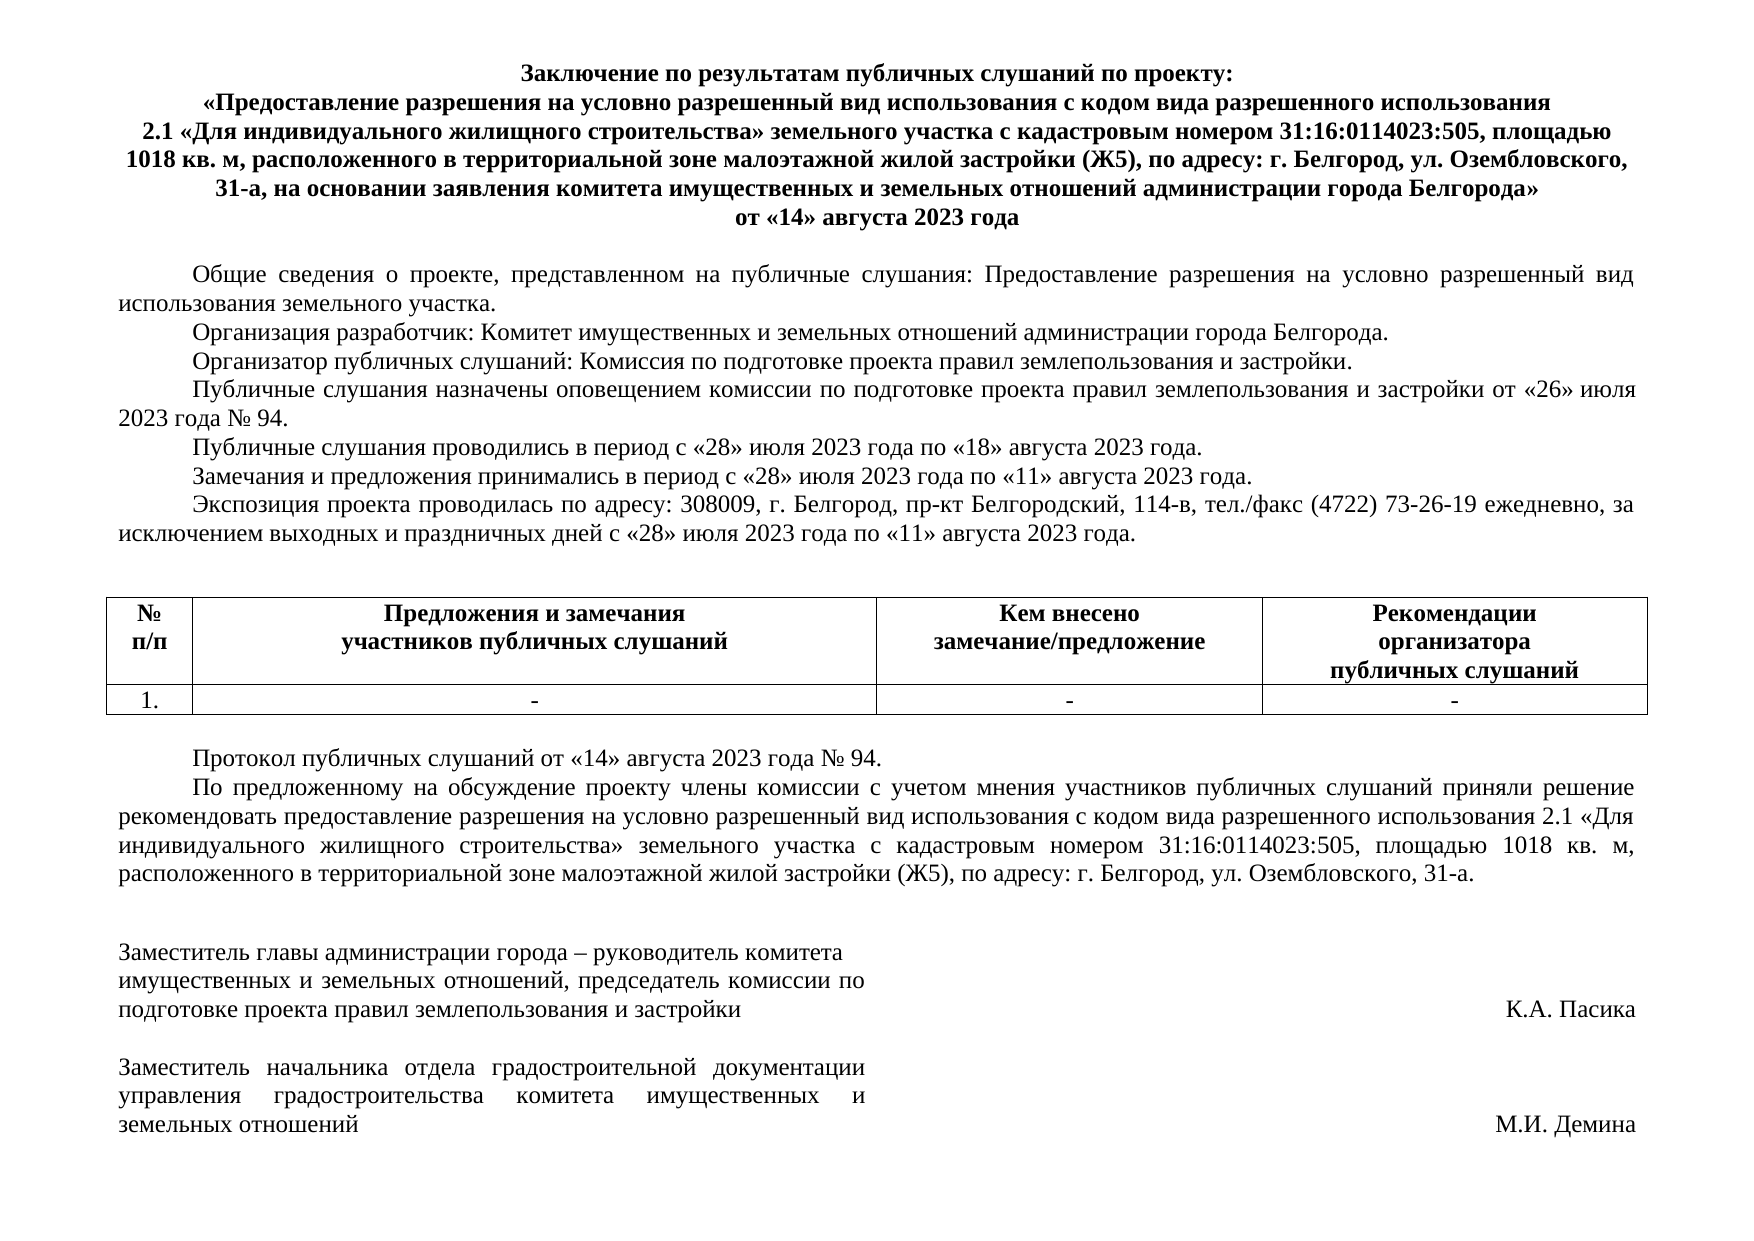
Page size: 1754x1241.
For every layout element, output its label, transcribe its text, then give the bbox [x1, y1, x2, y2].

table_header Рекомендации организатора публичных слушаний [1263, 598, 1647, 684]
text Организация разработчик: Комитет имущественных и земельных отношений администрации города Белгорода. [118, 317, 1636, 346]
text По предложенному на обсуждение проекту члены комиссии с учетом мнения участников публичных слушаний приняли решение рекомендовать предоставление разрешения на условно разрешенный вид использования с кодом вида разрешенного использования 2.1 «Для индивидуального жилищного строительства» земельного участка с кадастровым номером 31:16:0114023:505, площадью 1018 кв. м, расположенного в территориальной зоне малоэтажной жилой застройки (Ж5), по адресу: г. Белгород, ул. Озембловского, 31-а. [118, 772, 1636, 887]
text от «14» августа 2023 года [118, 202, 1636, 231]
text Публичные слушания назначены оповещением комиссии по подготовке проекта правил землепользования и застройки от «26» июля 2023 года № 94. [118, 374, 1636, 432]
table_header Предложения и замечания участников публичных слушаний [193, 598, 876, 684]
table_header К.А. Пасика [877, 937, 1647, 1023]
table_cell - [877, 685, 1262, 714]
table_cell - [1263, 685, 1647, 714]
text Протокол публичных слушаний от «14» августа 2023 года № 94. [118, 743, 1636, 772]
table_header № п/п [107, 598, 192, 684]
text 2.1 «Для индивидуального жилищного строительства» земельного участка с кадастровым номером 31:16:0114023:505, площадью 1018 кв. м, расположенного в территориальной зоне малоэтажной жилой застройки (Ж5), по адресу: г. Белгород, ул. Озембловского, 31-а, на основании заявления комитета имущественных и земельных отношений администрации города Белгорода» [118, 116, 1636, 202]
table_header Кем внесено замечание/предложение [877, 598, 1262, 684]
table_cell Заместитель начальника отдела градостроительной документации управления градостроительства комитета имущественных и земельных отношений [107, 1023, 877, 1138]
text Заключение по результатам публичных слушаний по проекту: [118, 58, 1636, 87]
table_cell - [193, 685, 876, 714]
text Публичные слушания проводились в период с «28» июля 2023 года по «18» августа 2023 года. [118, 432, 1636, 461]
table_header Заместитель главы администрации города – руководитель комитета имущественных и земельных отношений, председатель комиссии по подготовке проекта правил землепользования и застройки [107, 937, 877, 1023]
text Организатор публичных слушаний: Комиссия по подготовке проекта правил землепользования и застройки. [118, 346, 1636, 374]
text Общие сведения о проекте, представленном на публичные слушания: Предоставление разрешения на условно разрешенный вид использования земельного участка. [118, 259, 1636, 317]
table_cell 1. [107, 685, 192, 714]
text «Предоставление разрешения на условно разрешенный вид использования с кодом вида разрешенного использования [118, 87, 1636, 116]
table_cell М.И. Демина [877, 1023, 1647, 1138]
text Экспозиция проекта проводилась по адресу: 308009, г. Белгород, пр-кт Белгородский, 114-в, тел./факс (4722) 73-26-19 ежедневно, за исключением выходных и праздничных дней с «28» июля 2023 года по «11» августа 2023 года. [118, 489, 1636, 547]
text Замечания и предложения принимались в период с «28» июля 2023 года по «11» августа 2023 года. [118, 461, 1636, 489]
